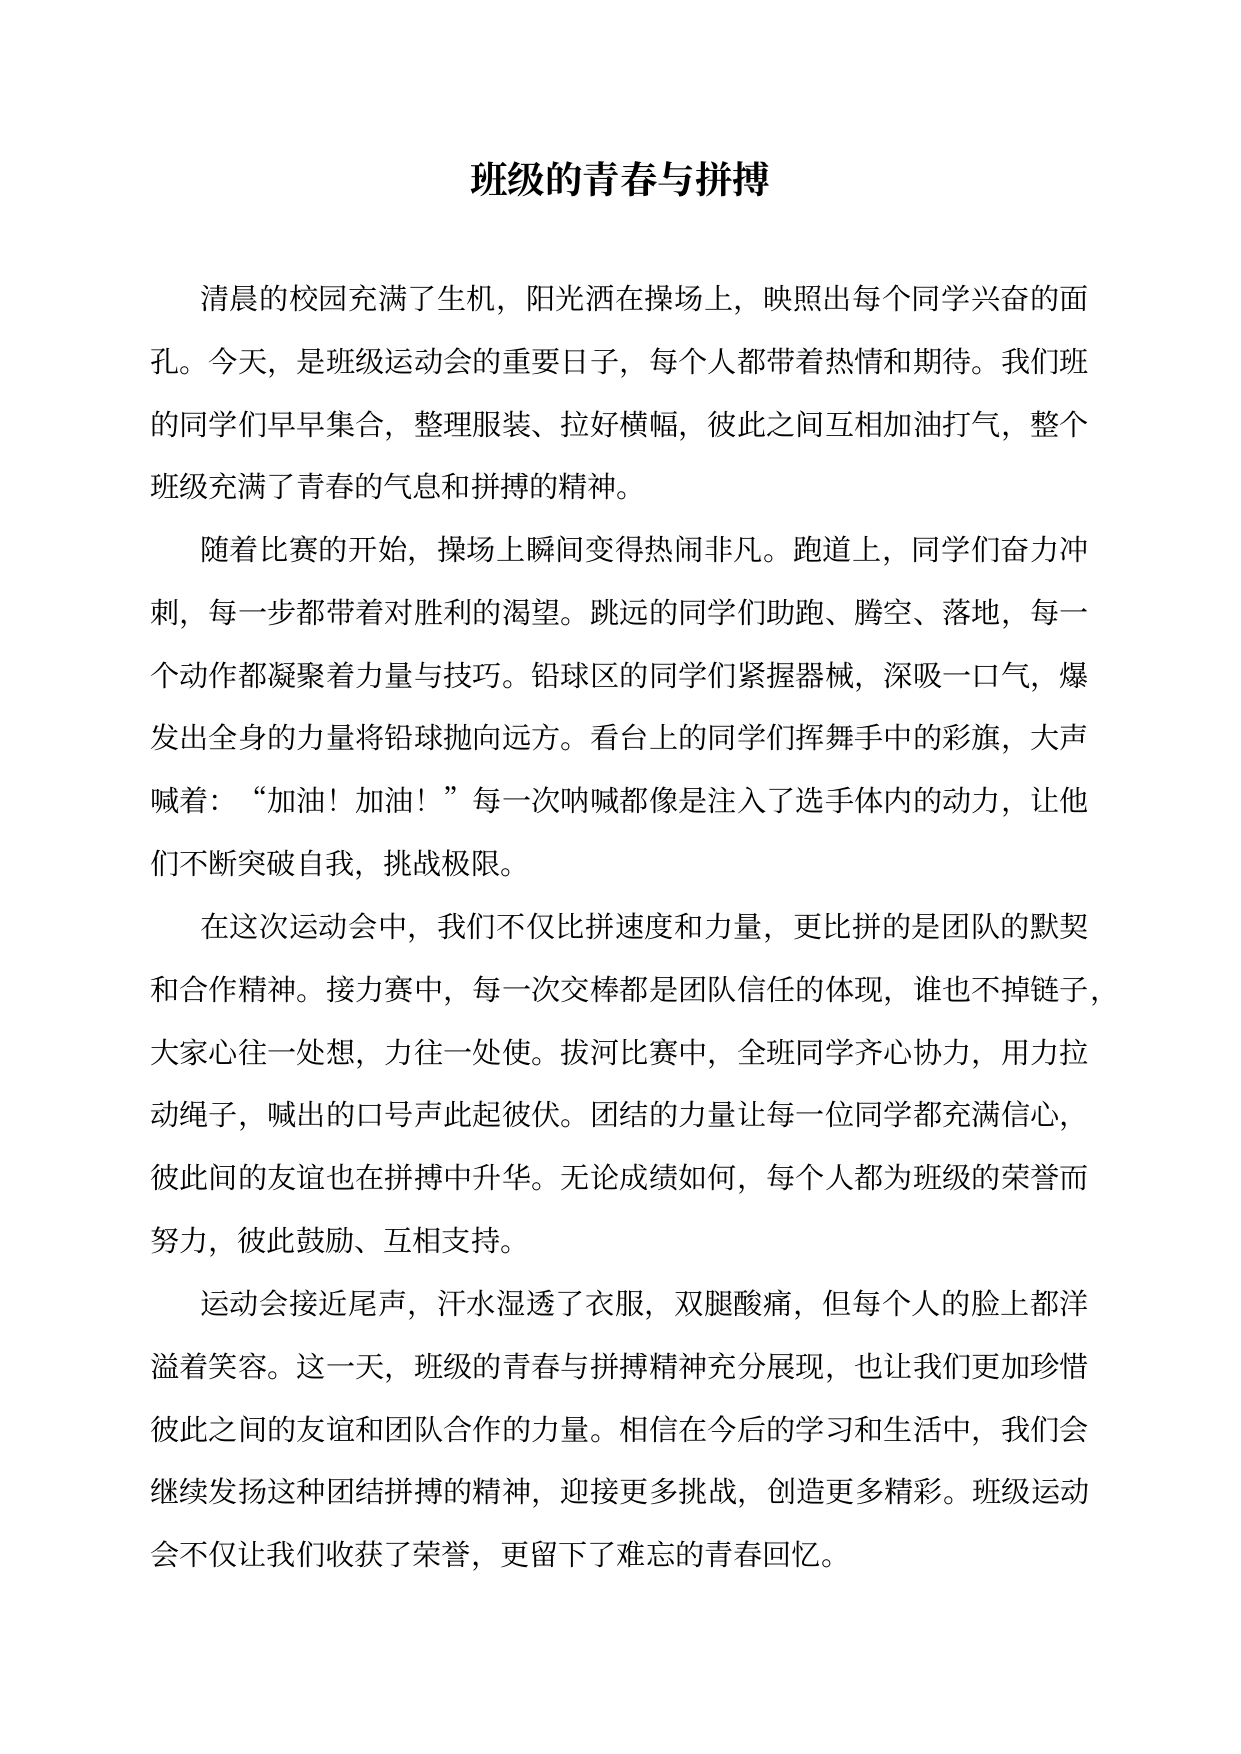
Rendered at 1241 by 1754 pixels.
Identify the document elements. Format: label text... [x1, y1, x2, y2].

text 在这次运动会中，我们不仅比拼速度和力量，更比拼的是团队的默契和合作精神。接力赛中，每一次交棒都是团队信任的体现，谁也不掉链子，大家心往一处想，力往一处使。拔河比赛中，全班同学齐心协力，用力拉动绳子，喊出的口号声此起彼伏。团结的力量让每一位同学都充满信心，彼此间的友谊也在拼搏中升华。无论成绩如何，每个人都为班级的荣誉而努力，彼此鼓励、互相支持。 [150, 904, 1090, 1260]
subtitle 班级的青春与拼搏 [150, 150, 1090, 204]
text 清晨的校园充满了生机，阳光洒在操场上，映照出每个同学兴奋的面孔。今天，是班级运动会的重要日子，每个人都带着热情和期待。我们班的同学们早早集合，整理服装、拉好横幅，彼此之间互相加油打气，整个班级充满了青春的气息和拼搏的精神。 [150, 276, 1090, 506]
text 随着比赛的开始，操场上瞬间变得热闹非凡。跑道上，同学们奋力冲刺，每一步都带着对胜利的渴望。跳远的同学们助跑、腾空、落地，每一个动作都凝聚着力量与技巧。铅球区的同学们紧握器械，深吸一口气，爆发出全身的力量将铅球抛向远方。看台上的同学们挥舞手中的彩旗，大声喊着：“加油！加油！”每一次呐喊都像是注入了选手体内的动力，让他们不断突破自我，挑战极限。 [150, 527, 1090, 883]
text 运动会接近尾声，汗水湿透了衣服，双腿酸痛，但每个人的脸上都洋溢着笑容。这一天，班级的青春与拼搏精神充分展现，也让我们更加珍惜彼此之间的友谊和团队合作的力量。相信在今后的学习和生活中，我们会继续发扬这种团结拼搏的精神，迎接更多挑战，创造更多精彩。班级运动会不仅让我们收获了荣誉，更留下了难忘的青春回忆。 [150, 1281, 1090, 1574]
